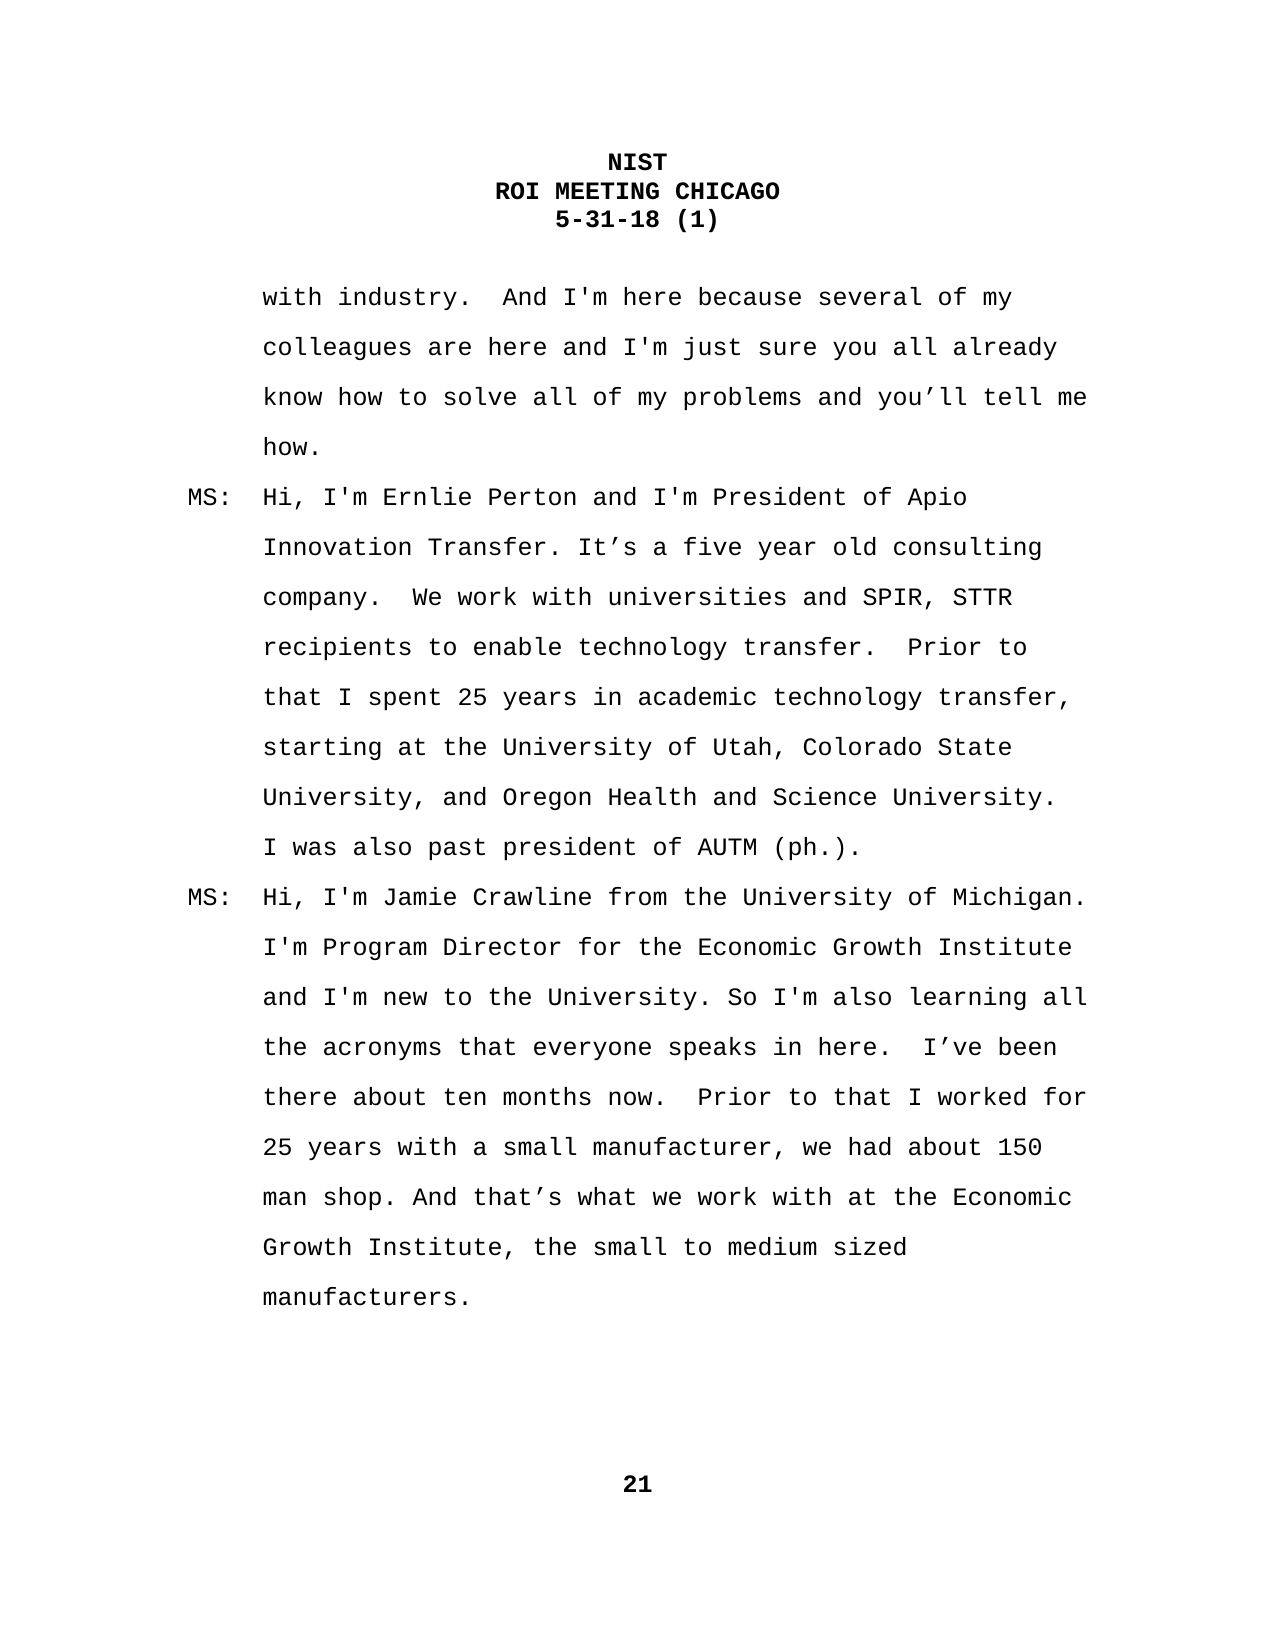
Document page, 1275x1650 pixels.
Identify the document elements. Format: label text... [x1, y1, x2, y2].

text MS: Hi, I'm Ernlie Perton and I'm President of Apio Innovation Transfer. It’s a five year old consulting company. We work with universities and SPIR, STTR recipients to enable technology transfer. Prior to that I spent 25 years in academic technology transfer, starting at the University of Utah, Colorado State University, and Oregon Health and Science University. I was also past president of AUTM (ph.). [187, 463, 1087, 863]
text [187, 263, 1087, 463]
text MS: Hi, I'm Jamie Crawline from the University of Michigan. I'm Program Director for the Economic Growth Institute and I'm new to the University. So I'm also learning all the acronyms that everyone speaks in here. I’ve been there about ten months now. Prior to that I worked for 25 years with a small manufacturer, we had about 150 man shop. And that’s what we work with at the Economic Growth Institute, the small to medium sized manufacturers. [187, 863, 1087, 1313]
